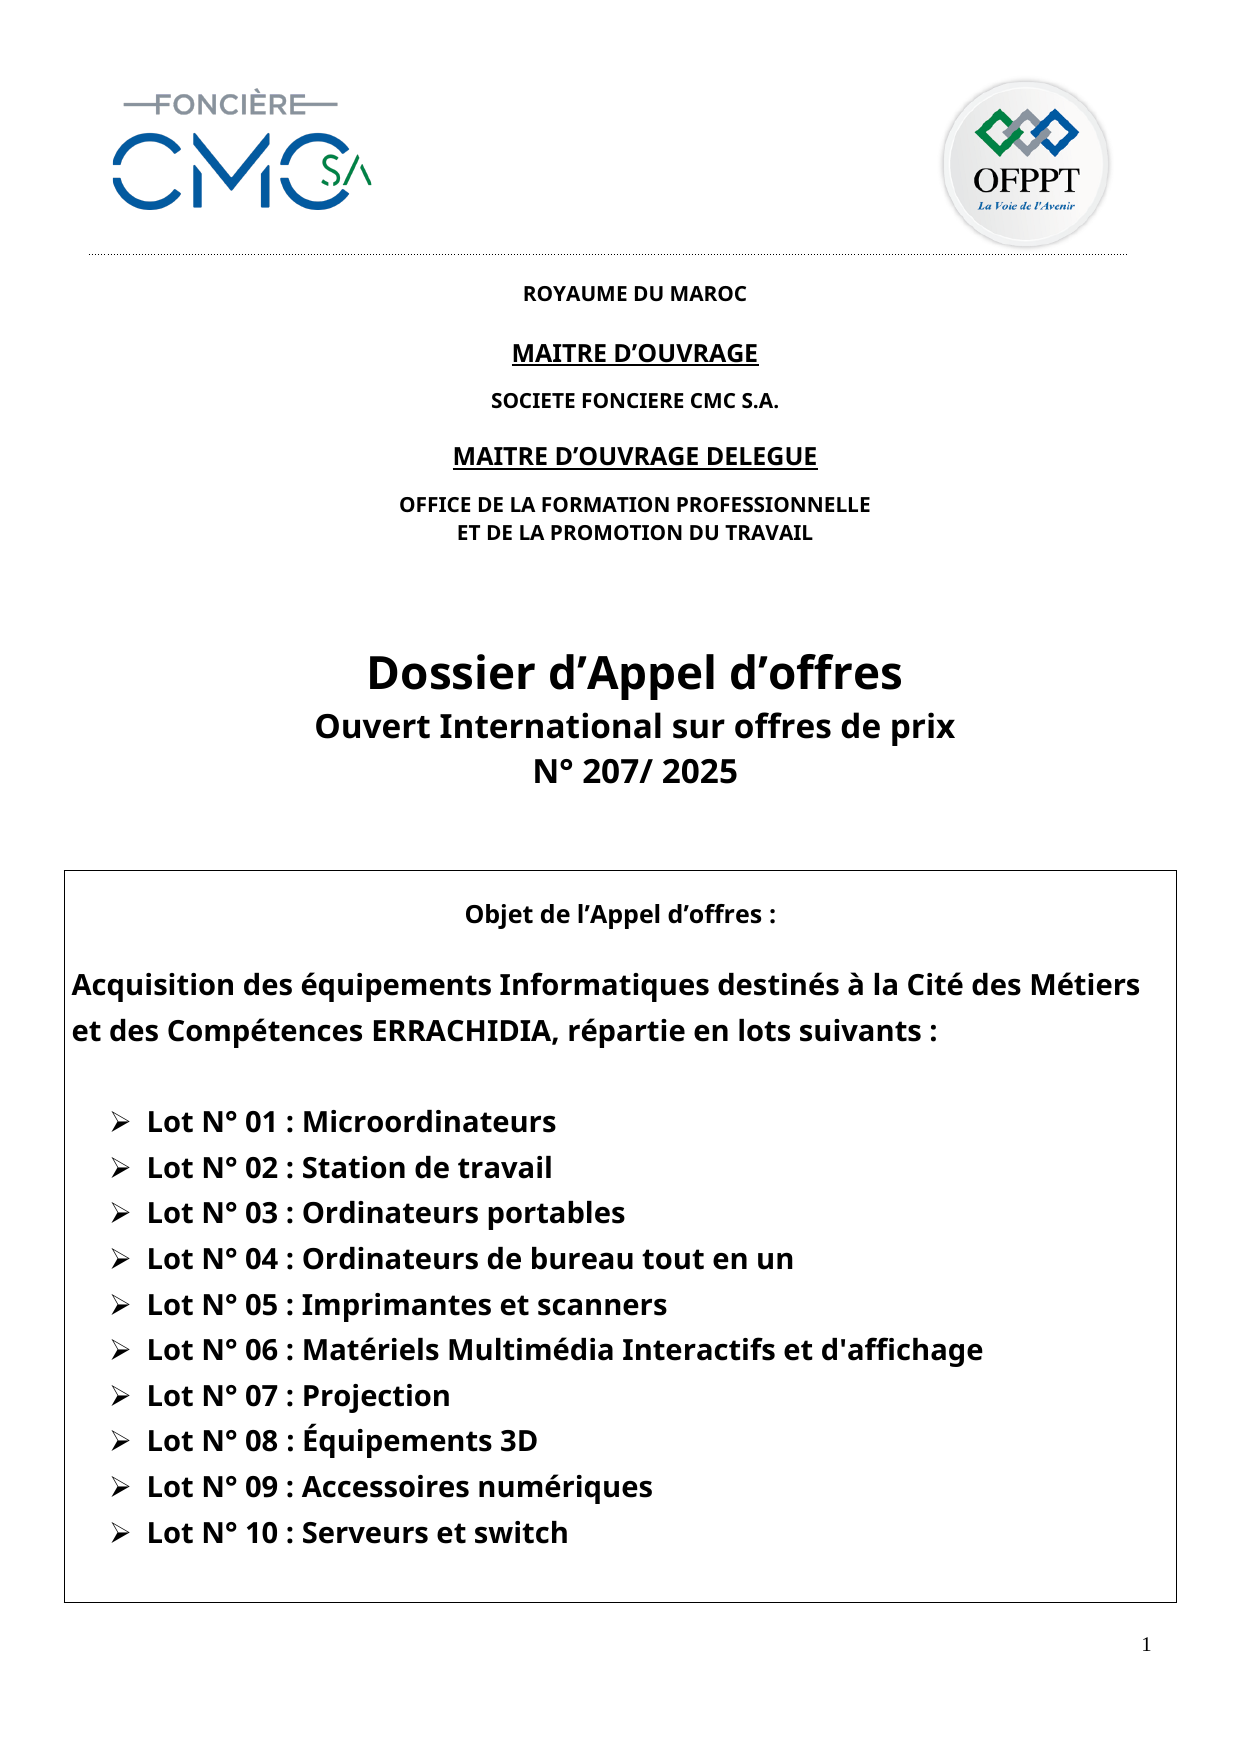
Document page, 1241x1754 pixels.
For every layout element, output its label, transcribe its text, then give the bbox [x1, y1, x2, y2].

text Ouvert International sur offres de prix [118, 703, 1152, 748]
subtitle ROYAUME DU MAROC [118, 279, 1152, 307]
subtitle MAITRE D’OUVRAGE [118, 336, 1152, 369]
subtitle Dossier d’Appel d’offres [118, 641, 1152, 703]
subtitle MAITRE D’OUVRAGE DELEGUE [118, 439, 1152, 473]
picture [935, 73, 1116, 254]
picture [112, 88, 372, 210]
text N° 207/ 2025 [118, 748, 1152, 794]
subtitle SOCIETE FONCIERE CMC S.A. [118, 387, 1152, 415]
subtitle OFFICE DE LA FORMATION PROFESSIONNELLE [118, 490, 1152, 518]
subtitle ET DE LA PROMOTION DU TRAVAIL [118, 518, 1152, 547]
